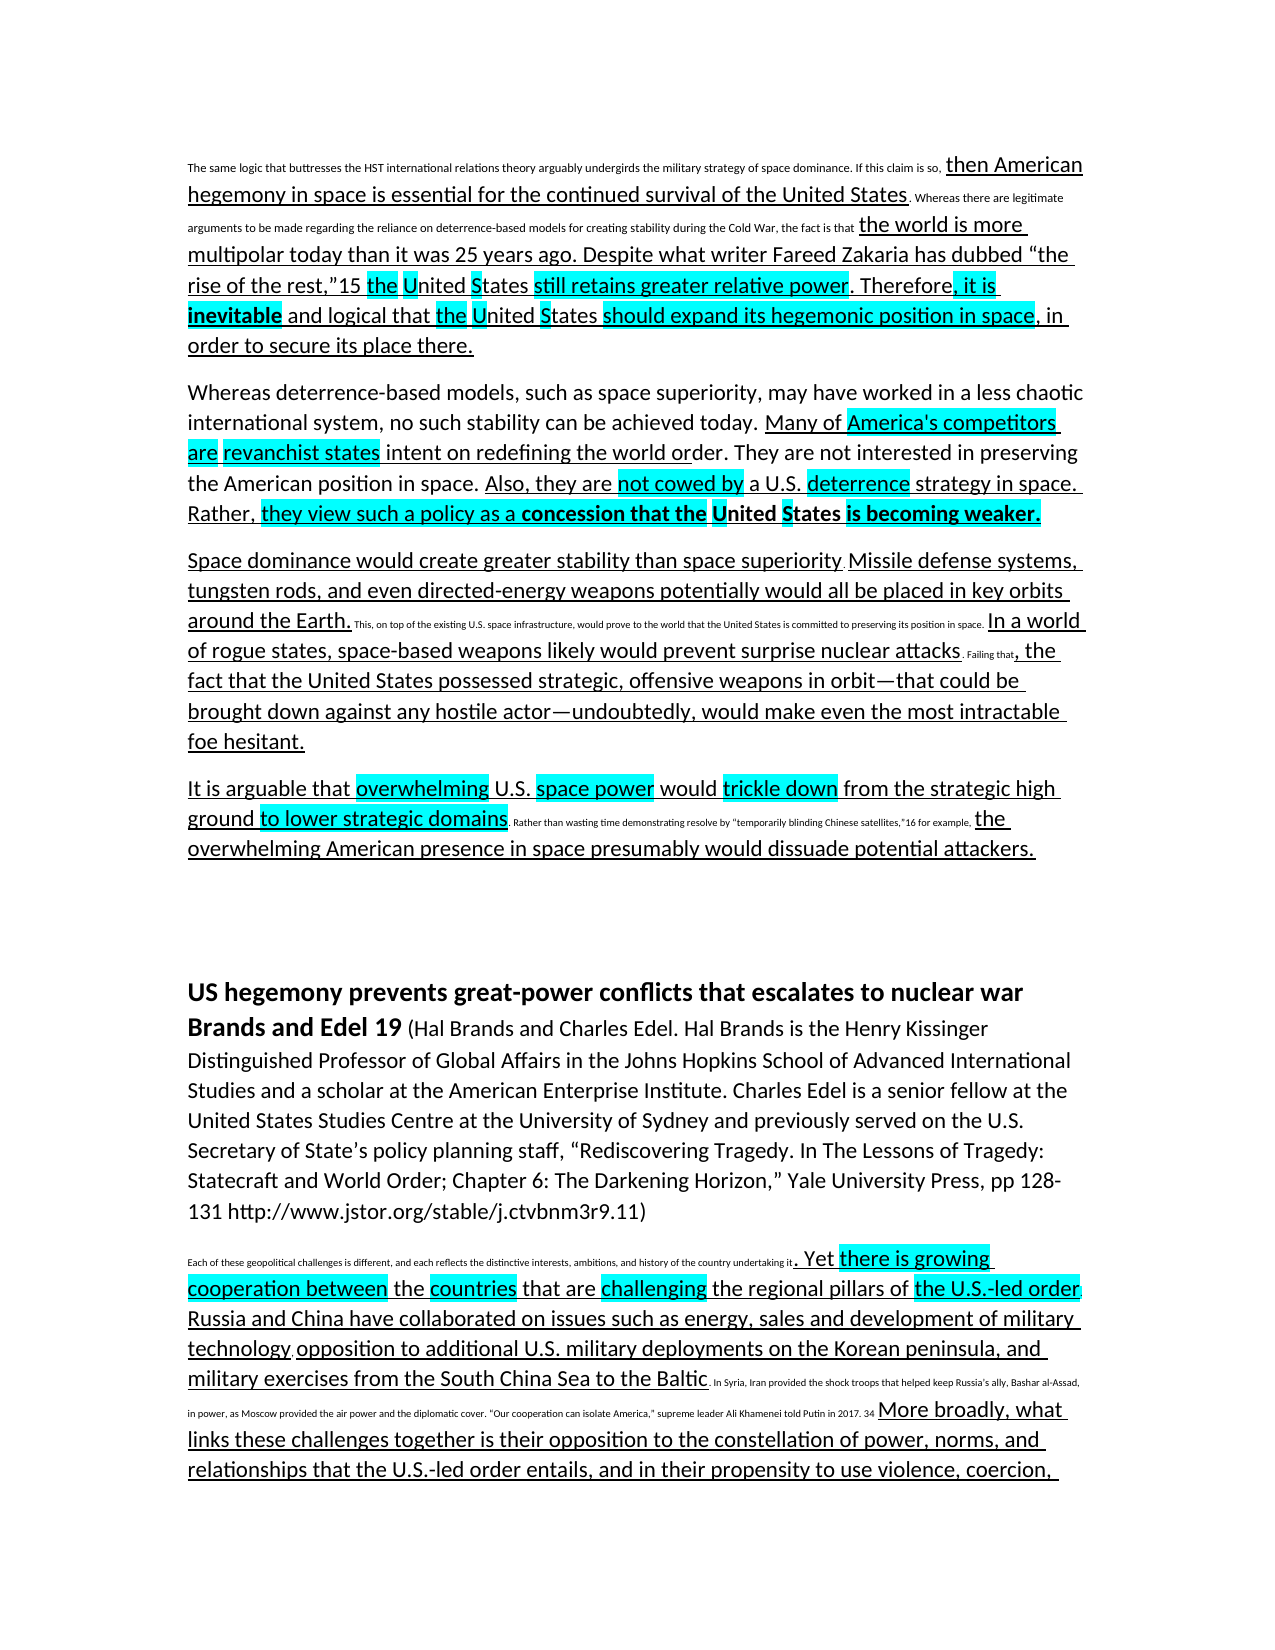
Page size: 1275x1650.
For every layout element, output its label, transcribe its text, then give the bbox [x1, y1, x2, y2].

text Whereas deterrence-based models, such as space superiority, may have worked in a less chaotic international system, no such stability can be achieved today. Many of America's competitors are revanchist states intent on redefining the world order. They are not interested in preserving the American position in space. Also, they are not cowed by a U.S. deterrence strategy in space. Rather, they view such a policy as a concession that the United States is becoming weaker. [187, 378, 1087, 527]
text Space dominance would create greater stability than space superiority. Missile defense systems, tungsten rods, and even directed-energy weapons potentially would all be placed in key orbits around the Earth. This, on top of the existing U.S. space infrastructure, would prove to the world that the United States is committed to preserving its position in space. In a world of rogue states, space-based weapons likely would prevent surprise nuclear attacks. Failing that, the fact that the United States possessed strategic, offensive weapons in orbit—that could be brought down against any hostile actor—undoubtedly, would make even the most intractable foe hesitant. [187, 546, 1087, 755]
text It is arguable that overwhelming U.S. space power would trickle down from the strategic high ground to lower strategic domains. Rather than wasting time demonstrating resolve by “temporarily blinding Chinese satellites,”16 for example, the overwhelming American presence in space presumably would dissuade potential attackers. [187, 774, 1087, 862]
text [187, 1244, 1087, 1483]
text Brands and Edel 19 (Hal Brands and Charles Edel. Hal Brands is the Henry Kissinger Distinguished Professor of Global Affairs in the Johns Hopkins School of Advanced International Studies and a scholar at the American Enterprise Institute. Charles Edel is a senior fellow at the United States Studies Centre at the University of Sydney and previously served on the U.S. Secretary of State’s policy planning staff, “Rediscovering Tragedy. In The Lessons of Tragedy: Statecraft and World Order; Chapter 6: The Darkening Horizon,” Yale University Press, pp 128-131 http://www.jstor.org/stable/j.ctvbnm3r9.11) [187, 1011, 1087, 1225]
text The same logic that buttresses the HST international relations theory arguably undergirds the military strategy of space dominance. If this claim is so, then American hegemony in space is essential for the continued survival of the United States. Whereas there are legitimate arguments to be made regarding the reliance on deterrence-based models for creating stability during the Cold War, the fact is that the world is more multipolar today than it was 25 years ago. Despite what writer Fareed Zakaria has dubbed “the rise of the rest,”15 the United States still retains greater relative power. Therefore, it is inevitable and logical that the United States should expand its hegemonic position in space, in order to secure its place there. [187, 150, 1087, 359]
subtitle US hegemony prevents great-power conflicts that escalates to nuclear war [187, 975, 1087, 1008]
